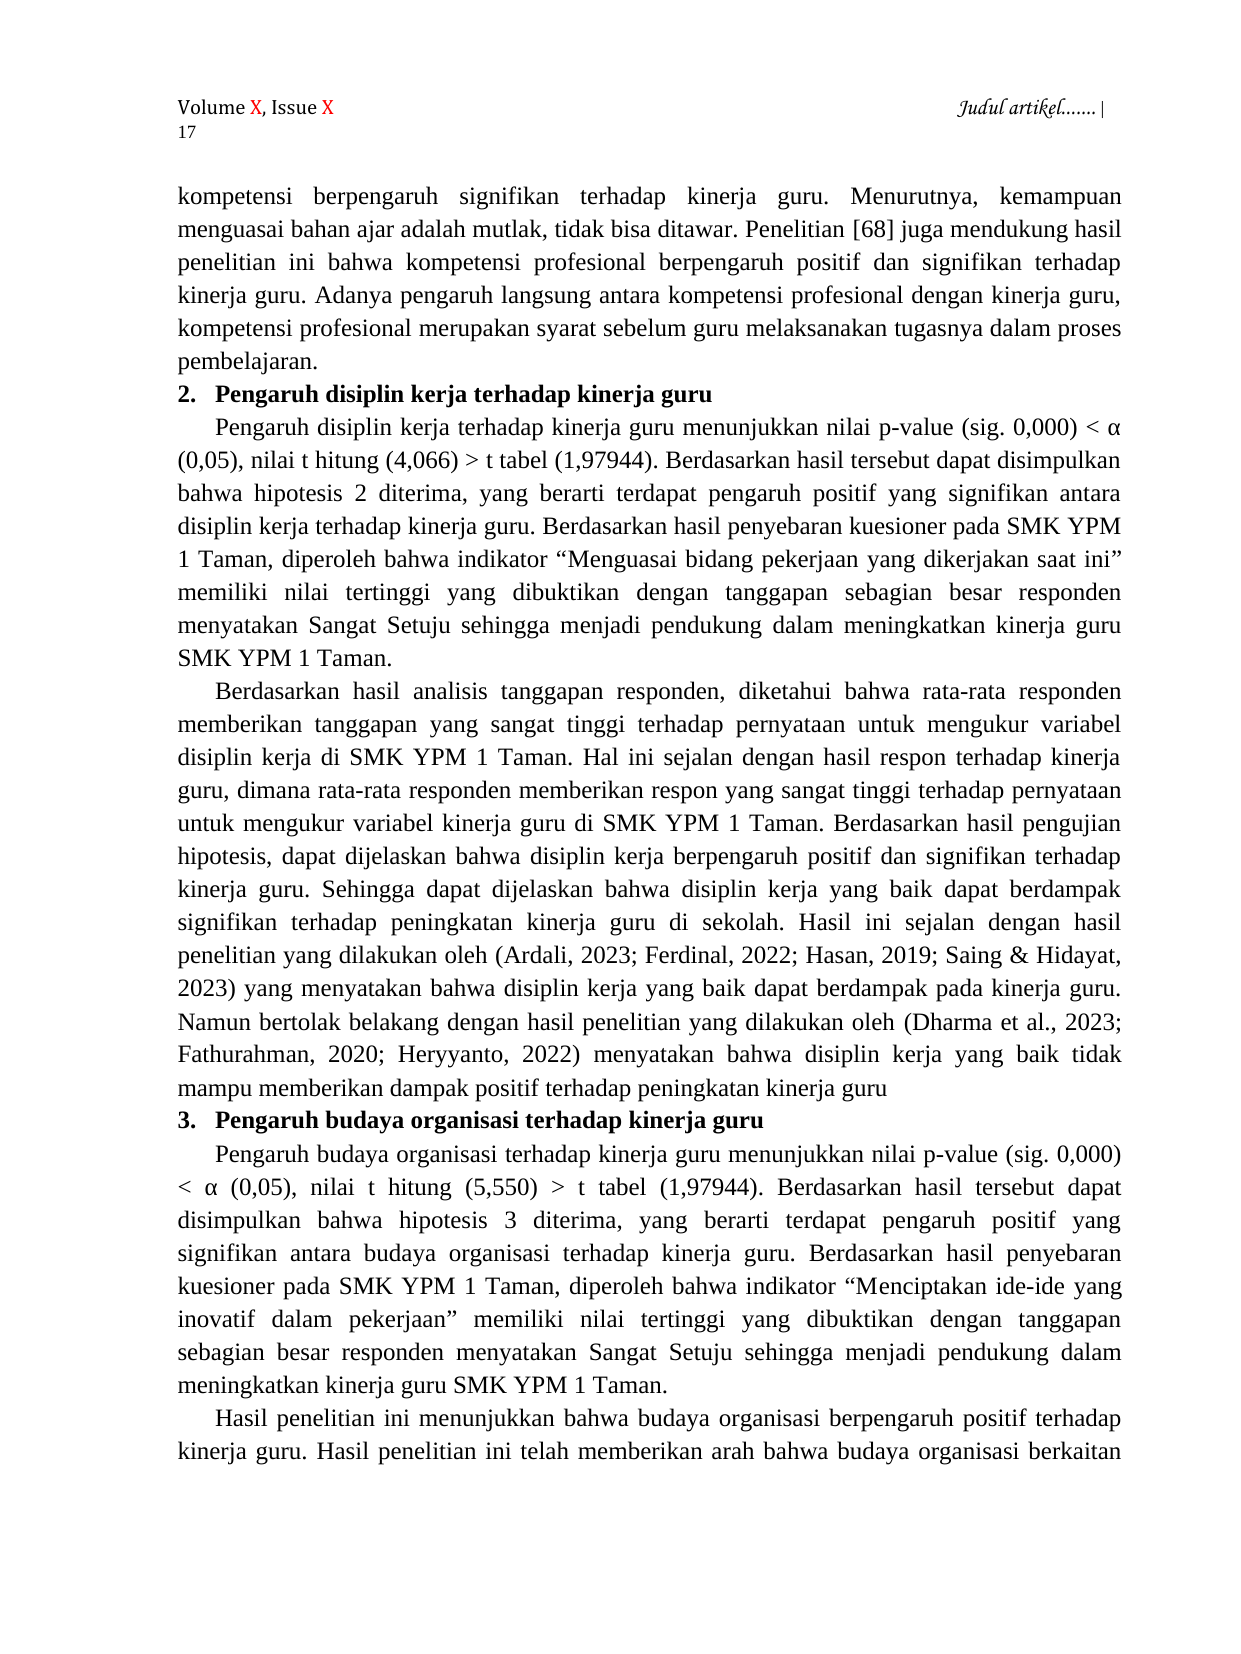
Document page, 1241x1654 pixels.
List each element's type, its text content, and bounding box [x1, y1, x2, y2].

text Pengaruh disiplin kerja terhadap kinerja guru menunjukkan nilai p-value (sig. 0,000) < α (0,05), nilai t hitung (4,066) > t tabel (1,97944). Berdasarkan hasil tersebut dapat disimpulkan bahwa hipotesis 2 diterima, yang berarti terdapat pengaruh positif yang signifikan antara disiplin kerja terhadap kinerja guru. Berdasarkan hasil penyebaran kuesioner pada SMK YPM 1 Taman, diperoleh bahwa indikator “Menguasai bidang pekerjaan yang dikerjakan saat ini” memiliki nilai tertinggi yang dibuktikan dengan tanggapan sebagian besar responden menyatakan Sangat Setuju sehingga menjadi pendukung dalam meningkatkan kinerja guru SMK YPM 1 Taman. [177, 412, 1122, 672]
text Pengaruh budaya organisasi terhadap kinerja guru menunjukkan nilai p-value (sig. 0,000) < α (0,05), nilai t hitung (5,550) > t tabel (1,97944). Berdasarkan hasil tersebut dapat disimpulkan bahwa hipotesis 3 diterima, yang berarti terdapat pengaruh positif yang signifikan antara budaya organisasi terhadap kinerja guru. Berdasarkan hasil penyebaran kuesioner pada SMK YPM 1 Taman, diperoleh bahwa indikator “Menciptakan ide-ide yang inovatif dalam pekerjaan” memiliki nilai tertinggi yang dibuktikan dengan tanggapan sebagian besar responden menyatakan Sangat Setuju sehingga menjadi pendukung dalam meningkatkan kinerja guru SMK YPM 1 Taman. [177, 1139, 1122, 1398]
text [177, 181, 1122, 375]
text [177, 1403, 1122, 1464]
list Pengaruh budaya organisasi terhadap kinerja guru [177, 1106, 1122, 1134]
list Pengaruh disiplin kerja terhadap kinerja guru [177, 379, 1122, 408]
text Berdasarkan hasil analisis tanggapan responden, diketahui bahwa rata-rata responden memberikan tanggapan yang sangat tinggi terhadap pernyataan untuk mengukur variabel disiplin kerja di SMK YPM 1 Taman. Hal ini sejalan dengan hasil respon terhadap kinerja guru, dimana rata-rata responden memberikan respon yang sangat tinggi terhadap pernyataan untuk mengukur variabel kinerja guru di SMK YPM 1 Taman. Berdasarkan hasil pengujian hipotesis, dapat dijelaskan bahwa disiplin kerja berpengaruh positif dan signifikan terhadap kinerja guru. Sehingga dapat dijelaskan bahwa disiplin kerja yang baik dapat berdampak signifikan terhadap peningkatan kinerja guru di sekolah. Hasil ini sejalan dengan hasil penelitian yang dilakukan oleh (Ardali, 2023; Ferdinal, 2022; Hasan, 2019; Saing & Hidayat, 2023) yang menyatakan bahwa disiplin kerja yang baik dapat berdampak pada kinerja guru. Namun bertolak belakang dengan hasil penelitian yang dilakukan oleh (Dharma et al., 2023; Fathurahman, 2020; Heryyanto, 2022) menyatakan bahwa disiplin kerja yang baik tidak mampu memberikan dampak positif terhadap peningkatan kinerja guru [177, 676, 1122, 1101]
